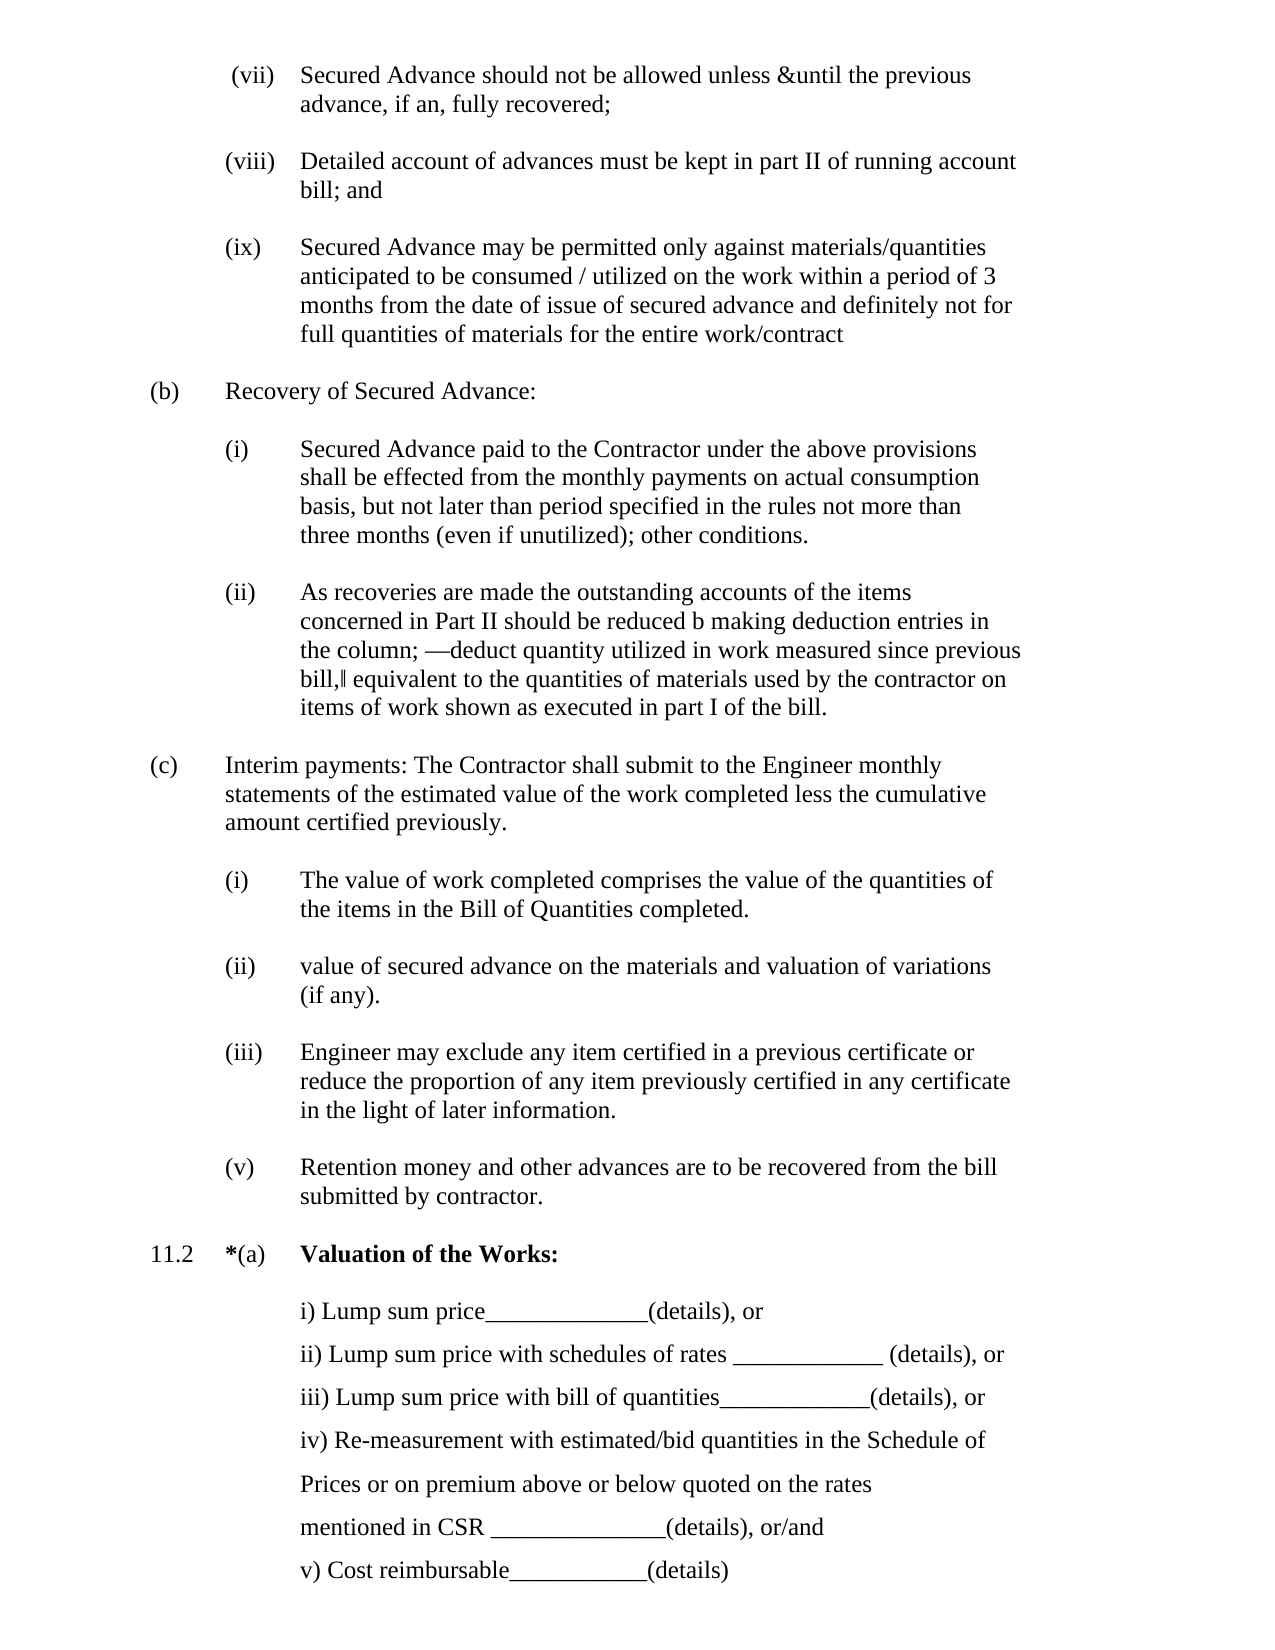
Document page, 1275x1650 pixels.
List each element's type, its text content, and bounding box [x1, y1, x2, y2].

text v) Cost reimbursable___________(details) [300, 1555, 1125, 1584]
text mentioned in CSR ______________(details), or/and [300, 1512, 1125, 1541]
text (viii) Detailed account of advances must be kept in part II of running account [150, 146, 1125, 175]
text 11.2 *(a) Valuation of the Works: [150, 1239, 1125, 1267]
text Prices or on premium above or below quoted on the rates [300, 1469, 1125, 1497]
text (i) The value of work completed comprises the value of the quantities of [150, 865, 1125, 894]
text (vii) Secured Advance should not be allowed unless &until the previous [150, 60, 1125, 89]
text items of work shown as executed in part I of the bill. [300, 692, 1125, 721]
text the items in the Bill of Quantities completed. [225, 894, 1125, 922]
text (ix) Secured Advance may be permitted only against materials/quantities [150, 232, 1125, 261]
text (ii) value of secured advance on the materials and valuation of variations [150, 951, 1125, 980]
text three months (even if unutilized); other conditions. [300, 520, 1125, 549]
text basis, but not later than period specified in the rules not more than [300, 491, 1125, 520]
text submitted by contractor. [225, 1181, 1125, 1210]
text (c) Interim payments: The Contractor shall submit to the Engineer monthly [150, 750, 1125, 779]
text anticipated to be consumed / utilized on the work within a period of 3 [300, 261, 1125, 290]
text bill,‖ equivalent to the quantities of materials used by the contractor on [300, 664, 1125, 692]
text (v) Retention money and other advances are to be recovered from the bill [150, 1152, 1125, 1181]
text (if any). [300, 980, 1125, 1009]
text i) Lump sum price_____________(details), or [300, 1296, 1125, 1325]
text (iii) Engineer may exclude any item certified in a previous certificate or [150, 1037, 1125, 1066]
text shall be effected from the monthly payments on actual consumption [300, 462, 1125, 491]
text reduce the proportion of any item previously certified in any certificate [300, 1066, 1125, 1095]
text the column; ―deduct quantity utilized in work measured since previous [300, 635, 1125, 664]
text iv) Re-measurement with estimated/bid quantities in the Schedule of [300, 1426, 1125, 1454]
text concerned in Part II should be reduced b making deduction entries in [300, 606, 1125, 635]
text (b) Recovery of Secured Advance: [150, 376, 1125, 405]
text ii) Lump sum price with schedules of rates ____________ (details), or [300, 1339, 1125, 1368]
text iii) Lump sum price with bill of quantities____________(details), or [300, 1382, 1125, 1411]
text full quantities of materials for the entire work/contract [300, 319, 1125, 347]
text advance, if an, fully recovered; [225, 89, 1125, 117]
text bill; and [225, 175, 1125, 204]
text months from the date of issue of secured advance and definitely not for [300, 290, 1125, 319]
text statements of the estimated value of the work completed less the cumulative [150, 779, 1125, 807]
text (i) Secured Advance paid to the Contractor under the above provisions [150, 434, 1125, 462]
text in the light of later information. [300, 1095, 1125, 1124]
text amount certified previously. [150, 807, 1125, 836]
text (ii) As recoveries are made the outstanding accounts of the items [150, 577, 1125, 606]
